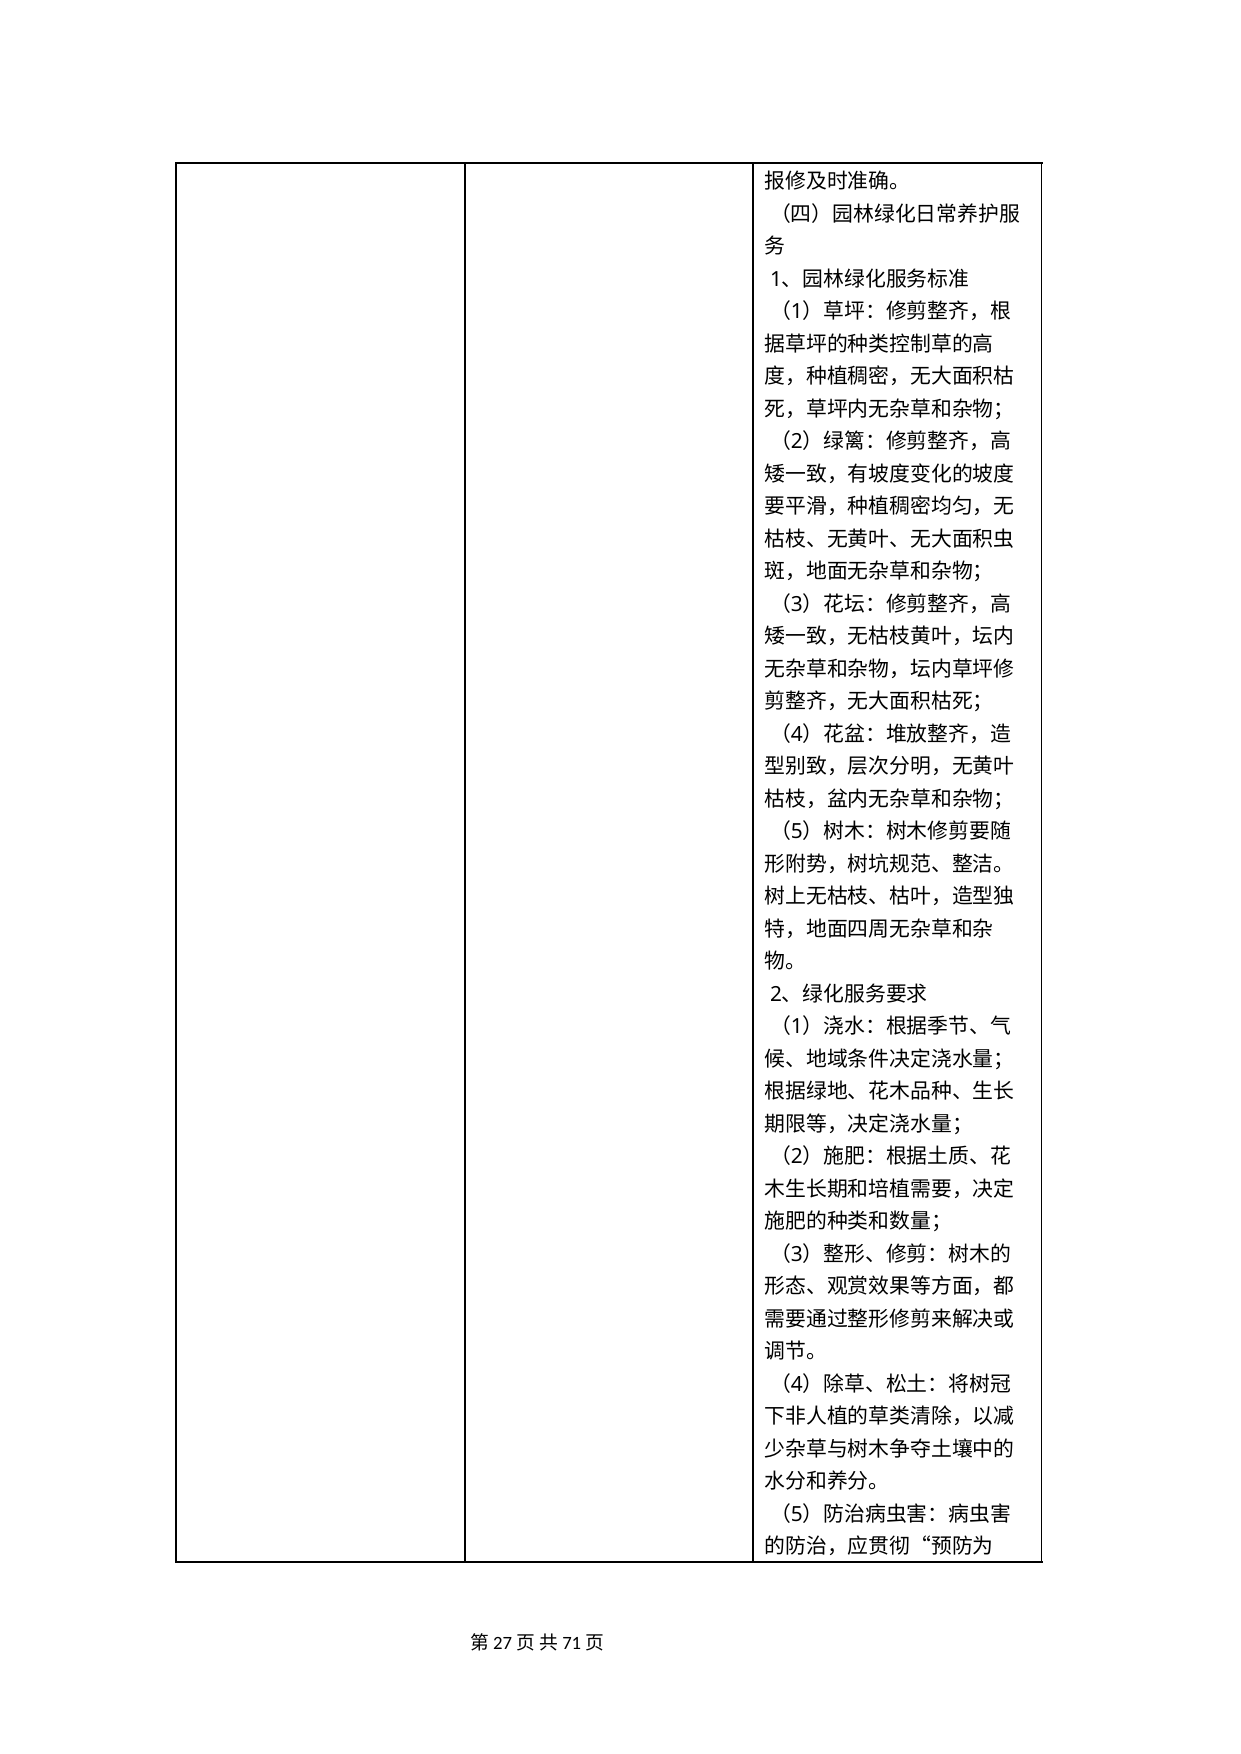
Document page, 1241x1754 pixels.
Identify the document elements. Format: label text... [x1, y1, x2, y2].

table_cell 1 [177, 164, 464, 1561]
table_cell [466, 164, 752, 1561]
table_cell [754, 164, 1041, 1561]
